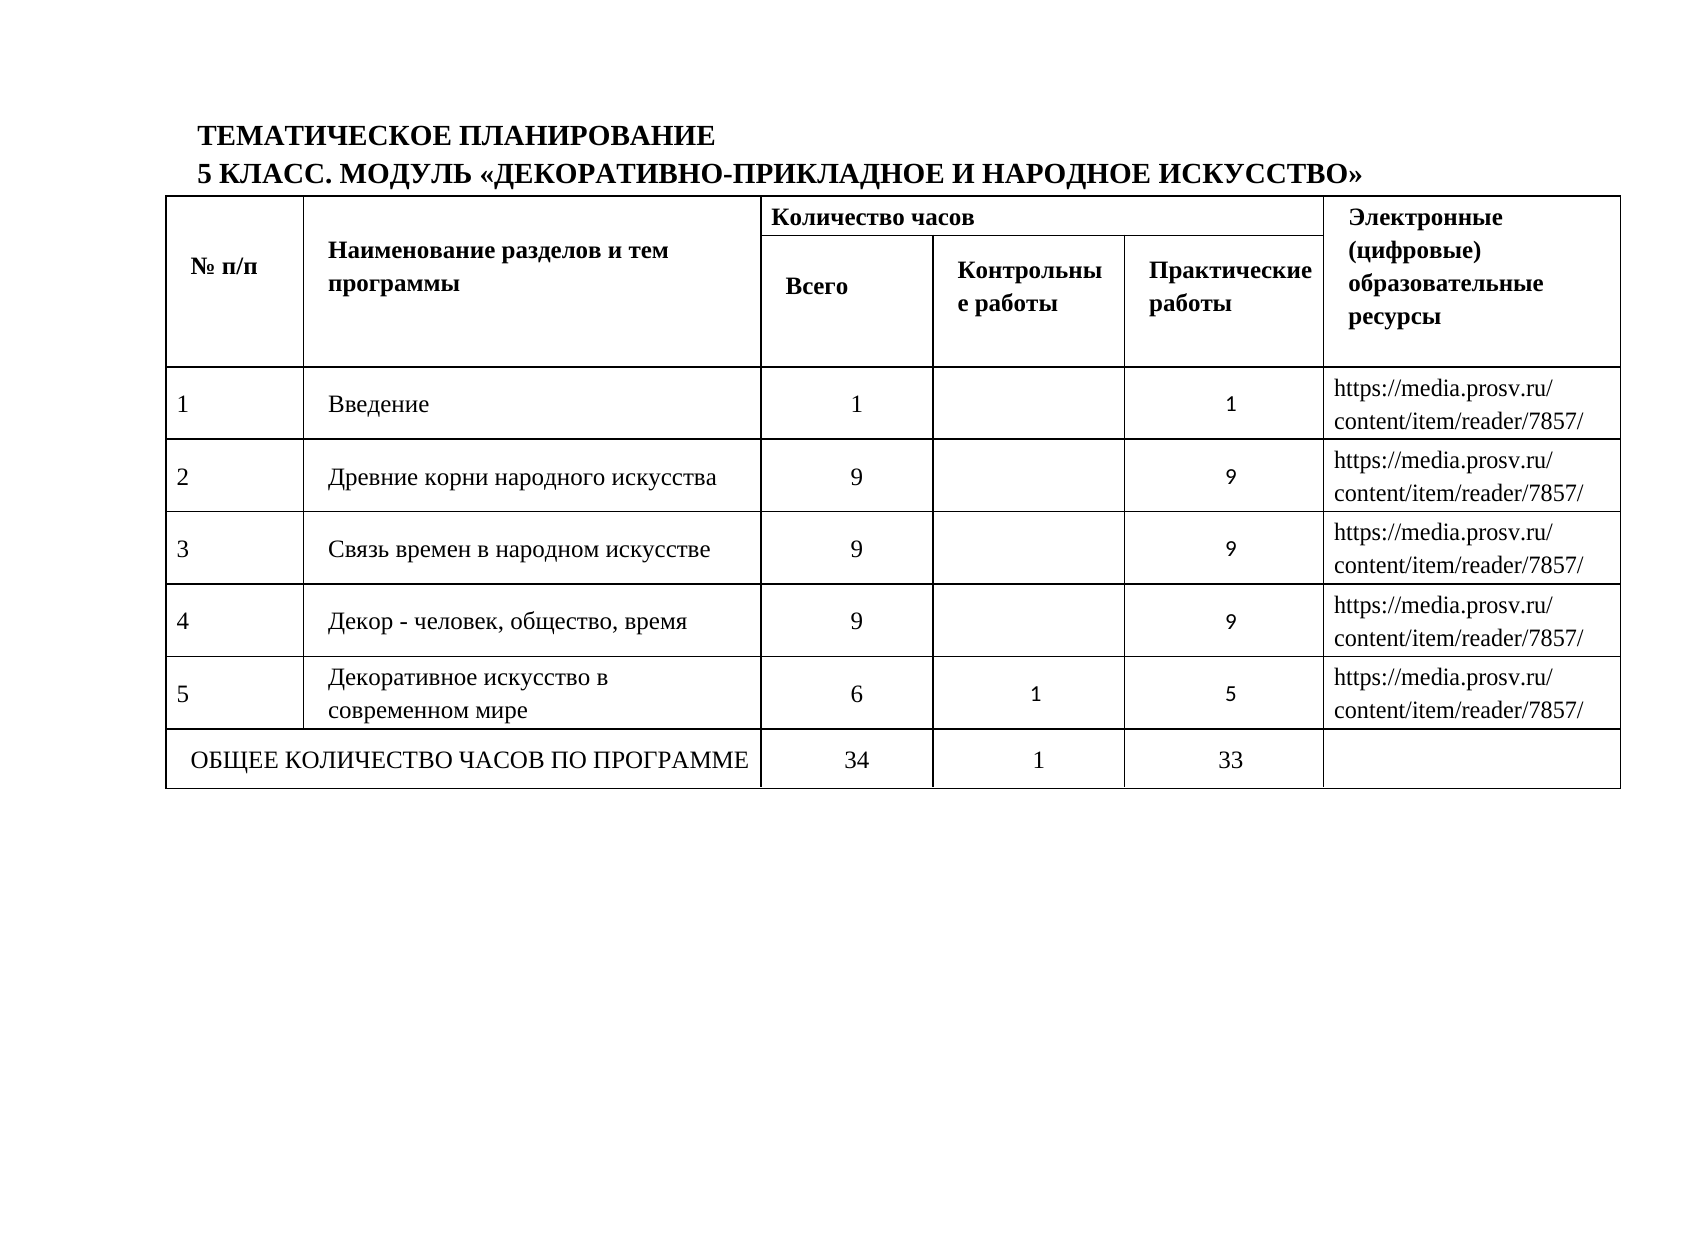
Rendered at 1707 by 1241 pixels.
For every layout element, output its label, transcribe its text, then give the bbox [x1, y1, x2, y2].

table_cell [934, 585, 1124, 656]
table_cell [1324, 730, 1620, 787]
table_cell 5 [1125, 657, 1323, 728]
table_cell Связь времен в народном искусстве [304, 512, 760, 583]
table_cell Декор - человек, общество, время [304, 585, 760, 656]
text 5 КЛАСС. МОДУЛЬ «ДЕКОРАТИВНО-ПРИКЛАДНОЕ И НАРОДНОЕ ИСКУССТВО» [190, 157, 1618, 190]
table_header Электронные (цифровые) образовательные ресурсы [1324, 197, 1620, 366]
table_cell ОБЩЕЕ КОЛИЧЕСТВО ЧАСОВ ПО ПРОГРАММЕ [167, 730, 760, 787]
table_cell https://media.prosv.ru/ content/item/reader/7857/ [1324, 657, 1620, 728]
table_cell 1 [762, 368, 932, 438]
table_cell 9 [1125, 440, 1323, 511]
table_cell Введение [304, 368, 760, 438]
table_cell https://media.prosv.ru/ content/item/reader/7857/ [1324, 512, 1620, 583]
table_cell Контрольные работы [934, 236, 1124, 366]
table_header № п/п [167, 197, 303, 366]
table_cell [934, 512, 1124, 583]
table_cell 9 [1125, 585, 1323, 656]
table_cell 3 [167, 512, 303, 583]
table_cell Декоративное искусство в современном мире [304, 657, 760, 728]
table_cell 33 [1125, 730, 1323, 787]
table_cell https://media.prosv.ru/ content/item/reader/7857/ [1324, 440, 1620, 511]
table_cell 9 [762, 585, 932, 656]
table_cell 4 [167, 585, 303, 656]
table_cell 1 [934, 657, 1124, 728]
table_cell 2 [167, 440, 303, 511]
table_cell 1 [934, 730, 1124, 787]
text ТЕМАТИЧЕСКОЕ ПЛАНИРОВАНИЕ [190, 118, 1618, 152]
table_header Количество часов [762, 197, 1323, 234]
table_cell 1 [167, 368, 303, 438]
table_cell 9 [762, 440, 932, 511]
table_cell Практические работы [1125, 236, 1323, 366]
table_cell 5 [167, 657, 303, 728]
table_header Наименование разделов и тем программы [304, 197, 760, 366]
table_cell 1 [1125, 368, 1323, 438]
table_cell https://media.prosv.ru/ content/item/reader/7857/ [1324, 368, 1620, 438]
table_cell 9 [1125, 512, 1323, 583]
table_cell [934, 368, 1124, 438]
table_cell 34 [762, 730, 932, 787]
table_cell 6 [762, 657, 932, 728]
table_cell https://media.prosv.ru/ content/item/reader/7857/ [1324, 585, 1620, 656]
table_cell Древние корни народного искусства [304, 440, 760, 511]
table_cell Всего [762, 236, 932, 366]
table_cell 9 [762, 512, 932, 583]
table_cell [934, 440, 1124, 511]
